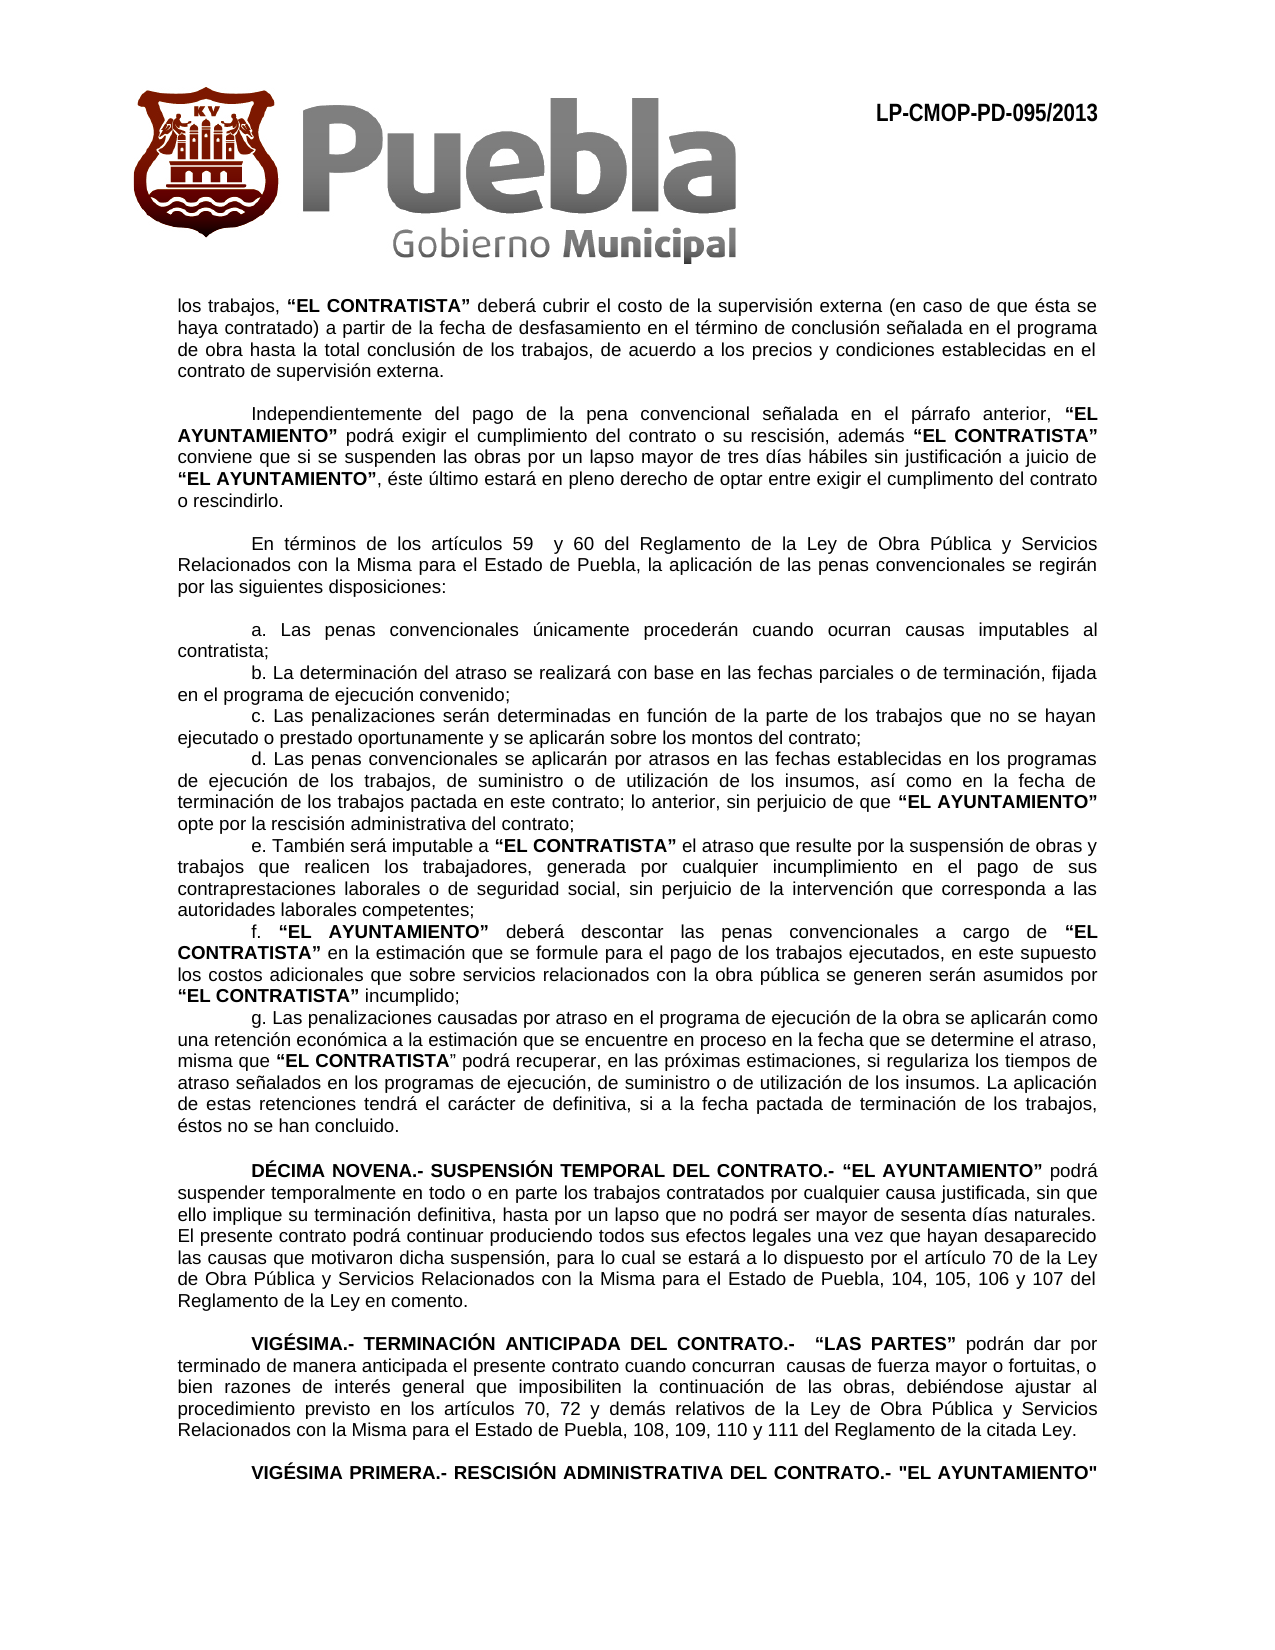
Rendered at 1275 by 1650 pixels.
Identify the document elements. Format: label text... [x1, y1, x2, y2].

text b. La determinación del atraso se realizará con base en las fechas parciales o de terminación, fijada en el programa de ejecución convenido; [177, 662, 1098, 705]
text En términos de los artículos 59 y 60 del Reglamento de la Ley de Obra Pública y Servicios Relacionados con para el Estado de Puebla, la aplicación de las penas convencionales se regirán por las siguientes disposiciones: [177, 532, 1098, 597]
text Independientemente del pago de la pena convencional señalada en el párrafo anterior, “EL AYUNTAMIENTO” podrá exigir el cumplimiento del contrato o su rescisión, además “EL CONTRATISTA” conviene que si se suspenden las obras por un lapso mayor de tres días hábiles sin justificación a juicio de “EL AYUNTAMIENTO”, éste último estará en pleno derecho de optar entre exigir el cumplimento del contrato o rescindirlo. [177, 403, 1098, 511]
text g. Las penalizaciones causadas por atraso en el programa de ejecución de la obra se aplicarán como una retención económica a la estimación que se encuentre en proceso en la fecha que se determine el atraso, misma que “EL CONTRATISTA” podrá recuperar, en las próximas estimaciones, si regulariza los tiempos de atraso señalados en los programas de ejecución, de suministro o de utilización de los insumos. La aplicación de estas retenciones tendrá el carácter de definitiva, si a la fecha pactada de terminación de los trabajos, éstos no se han concluido. [177, 1007, 1098, 1136]
text f. “EL AYUNTAMIENTO” deberá descontar las penas convencionales a cargo de “EL CONTRATISTA” en la estimación que se formule para el pago de los trabajos ejecutados, en este supuesto los costos adicionales que sobre servicios relacionados con la obra pública se generen serán asumidos por “EL CONTRATISTA” incumplido; [177, 921, 1098, 1007]
text DÉCIMA NOVENA.- SUSPENSIÓN TEMPORAL DEL CONTRATO.- “EL AYUNTAMIENTO” podrá suspender temporalmente en todo o en parte los trabajos contratados por cualquier causa justificada, sin que ello implique su terminación definitiva, hasta por un lapso que no podrá ser mayor de sesenta días naturales. El presente contrato podrá continuar produciendo todos sus efectos legales una vez que hayan desaparecido las causas que motivaron dicha suspensión, para lo cual se estará a lo dispuesto por el artículo 70 de de Obra Pública y Servicios Relacionados con para el Estado de Puebla, 104, 105, 106 y 107 del Reglamento de la Ley en comento. [177, 1160, 1098, 1311]
text VIGÉSIMA.- TERMINACIÓN ANTICIPADA DEL CONTRATO.- “LAS PARTES” podrán dar por terminado de manera anticipada el presente contrato cuando concurran causas de fuerza mayor o fortuitas, o bien razones de interés general que imposibiliten la continuación de las obras, debiéndose ajustar al procedimiento previsto en los artículos 70, 72 y demás relativos de de Obra Pública y Servicios Relacionados con para el Estado de Puebla, 108, 109, 110 y 111 del Reglamento de la citada Ley. [177, 1333, 1098, 1441]
text e. También será imputable a “EL CONTRATISTA” el atraso que resulte por la suspensión de obras y trabajos que realicen los trabajadores, generada por cualquier incumplimiento en el pago de sus contraprestaciones laborales o de seguridad social, sin perjuicio de la intervención que corresponda a las autoridades laborales competentes; [177, 834, 1098, 921]
text a. Las penas convencionales únicamente procederán cuando ocurran causas imputables al contratista; [177, 619, 1098, 662]
picture [133, 87, 736, 264]
text c. Las penalizaciones serán determinadas en función de la parte de los trabajos que no se hayan ejecutado o prestado oportunamente y se aplicarán sobre los montos del contrato; [177, 705, 1098, 748]
text d. Las penas convencionales se aplicarán por atrasos en las fechas establecidas en los programas de ejecución de los trabajos, de suministro o de utilización de los insumos, así como en la fecha de terminación de los trabajos pactada en este contrato; lo anterior, sin perjuicio de que “EL AYUNTAMIENTO” opte por la rescisión administrativa del contrato; [177, 748, 1098, 834]
